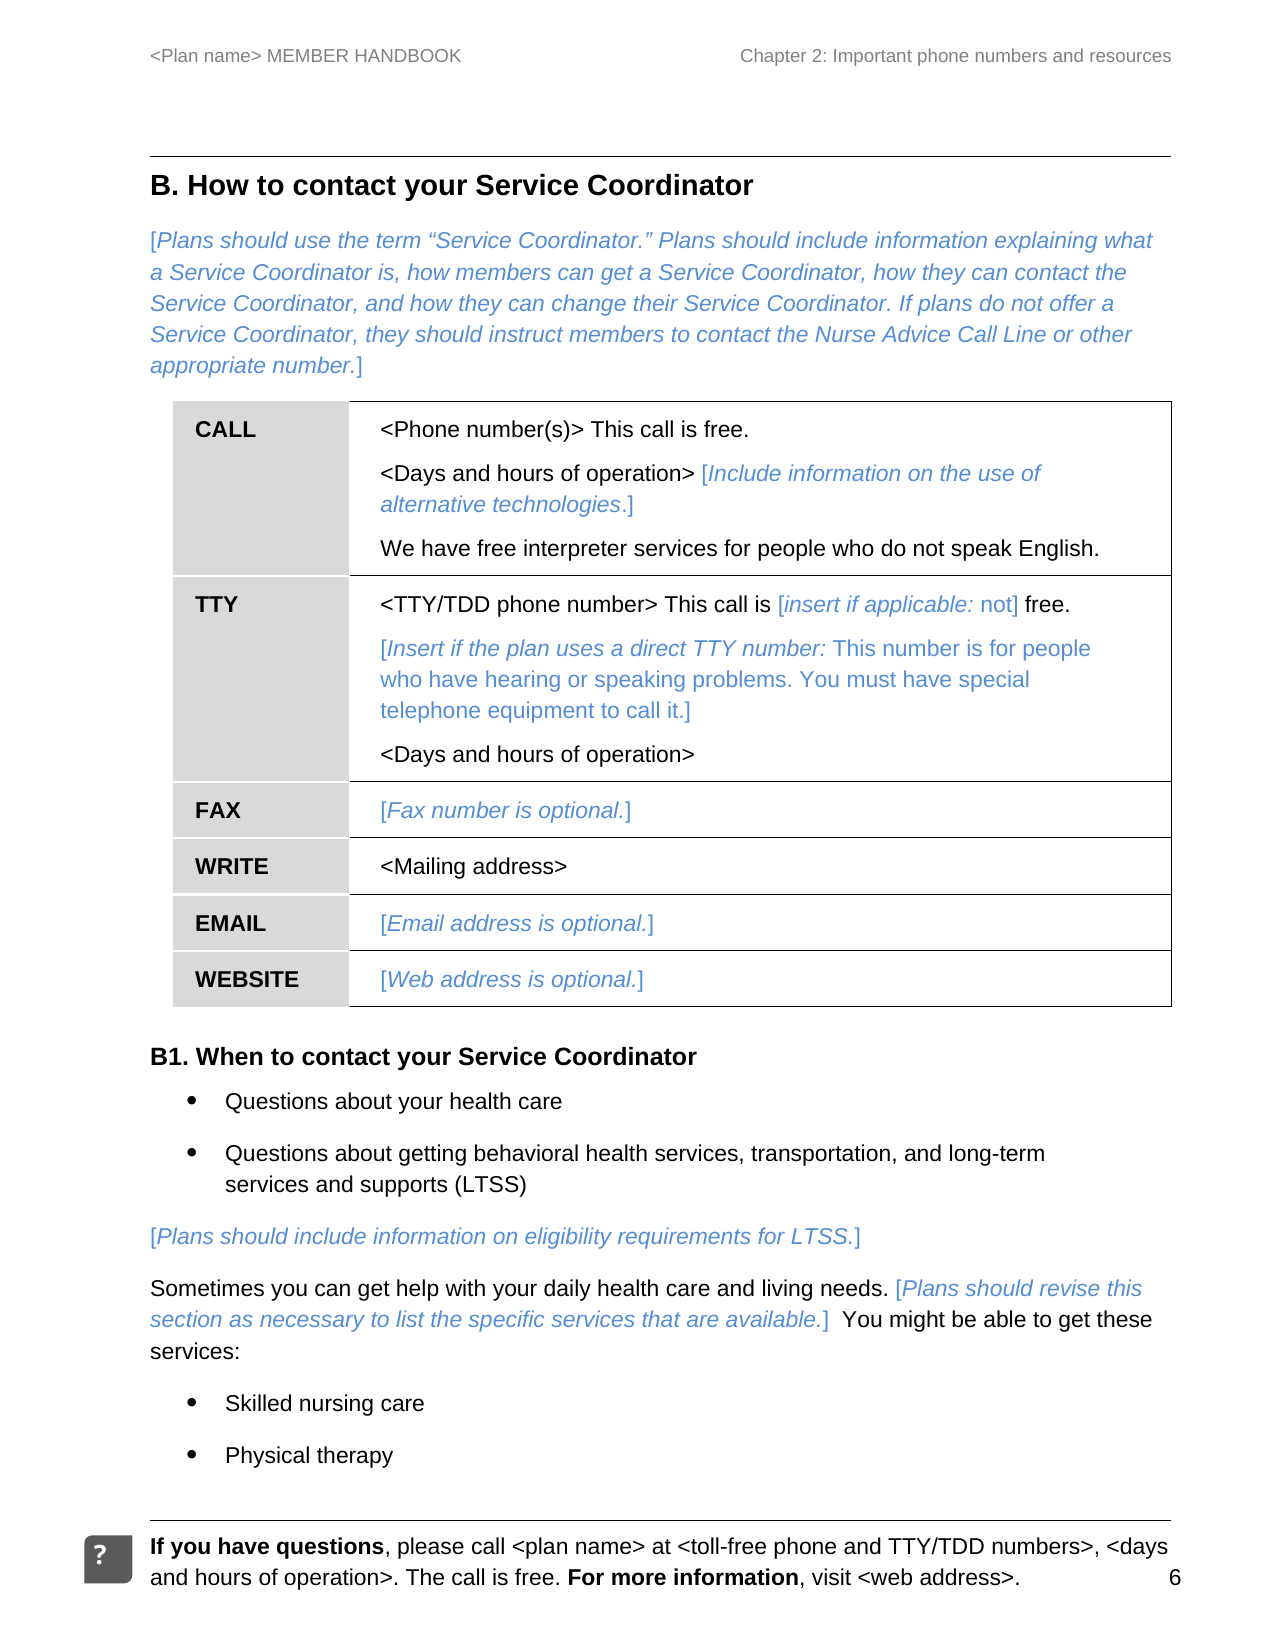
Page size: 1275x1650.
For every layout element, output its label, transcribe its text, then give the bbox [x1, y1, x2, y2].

table_header CALL [173, 402, 349, 575]
table_header <Phone number(s)> This call is free. <Days and hours of operation> [Include information on the use of alternative technologies.] We have free interpreter services for people who do not speak English. [350, 402, 1171, 575]
table_cell <TTY/TDD phone number> This call is [insert if applicable: not] free. [Insert if the plan uses a direct TTY number: This number is for people who have hearing or speaking problems. You must have special telephone equipment to call it.] <Days and hours of operation> [350, 576, 1171, 781]
table_cell WRITE [173, 839, 349, 893]
table_cell [Fax number is optional.] [350, 782, 1171, 837]
text [Plans should include information on eligibility requirements for LTSS.] [150, 1219, 1171, 1251]
table_cell WEBSITE [173, 952, 349, 1006]
text B. How to contact your Service Coordinator [150, 157, 1171, 203]
text Sometimes you can get help with your daily health care and living needs. [Plans should revise this section as necessary to list the specific services that are available.] You might be able to get these services: [150, 1272, 1171, 1365]
table_cell [Email address is optional.] [350, 895, 1171, 950]
table_cell EMAIL [173, 896, 349, 950]
table_cell [Web address is optional.] [350, 951, 1171, 1006]
table_cell <Mailing address> [350, 838, 1171, 893]
subtitle B1. When to contact your Service Coordinator [150, 1038, 1096, 1072]
text [Plans should use the term “Service Coordinator.” Plans should include information explaining what a Service Coordinator is, how members can get a Service Coordinator, how they can contact the Service Coordinator, and how they can change their Service Coordinator. If plans do not offer a Service Coordinator, they should instruct members to contact the Nurse Advice Call Line or other appropriate number.] [150, 224, 1171, 380]
list Questions about getting behavioral health services, transportation, and long-term services and supports (LTSS) [187, 1136, 1096, 1199]
list Physical therapy [187, 1438, 1096, 1469]
table_cell FAX [173, 783, 349, 837]
list Questions about your health care [187, 1084, 1096, 1115]
list Skilled nursing care [187, 1386, 1096, 1417]
table_cell TTY [173, 577, 349, 781]
